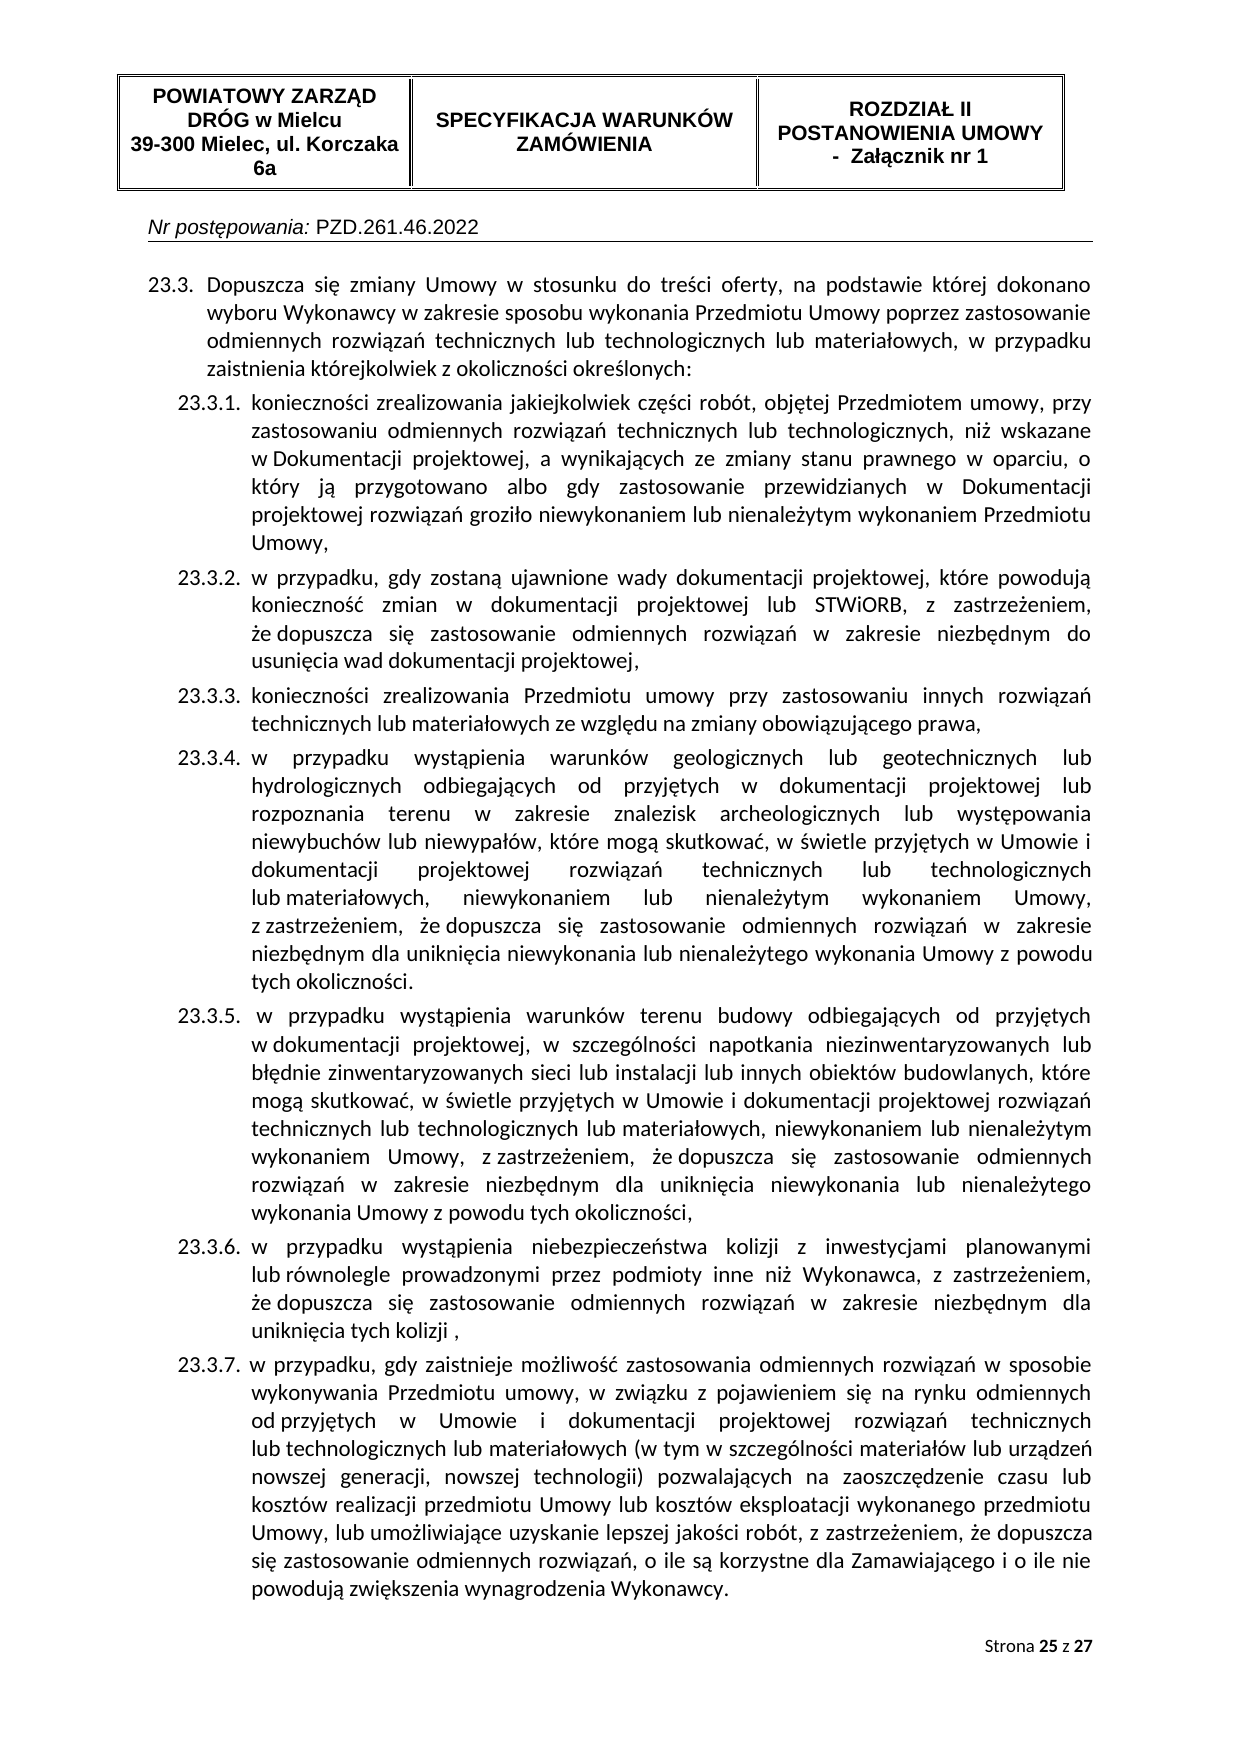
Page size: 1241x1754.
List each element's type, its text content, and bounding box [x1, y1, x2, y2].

text 23.3.3. konieczności zrealizowania Przedmiotu umowy przy zastosowaniu innych rozwiązań technicznych lub materiałowych ze względu na zmiany obowiązującego prawa, [177, 681, 1093, 737]
text 23.3. Dopuszcza się zmiany Umowy w stosunku do treści oferty, na podstawie której dokonano wyboru Wykonawcy w zakresie sposobu wykonania Przedmiotu Umowy poprzez zastosowanie odmiennych rozwiązań technicznych lub technologicznych lub materiałowych, w przypadku zaistnienia którejkolwiek z okoliczności określonych: [148, 270, 1093, 382]
text 23.3.4. w przypadku wystąpienia warunków geologicznych lub geotechnicznych lub hydrologicznych odbiegających od przyjętych w dokumentacji projektowej lub rozpoznania terenu w zakresie znalezisk archeologicznych lub występowania niewybuchów lub niewypałów, które mogą skutkować, w świetle przyjętych w Umowie i dokumentacji projektowej rozwiązań technicznych lub technologicznych lub materiałowych, niewykonaniem lub nienależytym wykonaniem Umowy, z zastrzeżeniem, że dopuszcza się zastosowanie odmiennych rozwiązań w zakresie niezbędnym dla uniknięcia niewykonania lub nienależytego wykonania Umowy z powodu tych okoliczności. [177, 743, 1093, 995]
text 23.3.2. w przypadku, gdy zostaną ujawnione wady dokumentacji projektowej, które powodują konieczność zmian w dokumentacji projektowej lub STWiORB, z zastrzeżeniem, że dopuszcza się zastosowanie odmiennych rozwiązań w zakresie niezbędnym do usunięcia wad dokumentacji projektowej, [177, 563, 1093, 675]
text 23.3.5. w przypadku wystąpienia warunków terenu budowy odbiegających od przyjętych w dokumentacji projektowej, w szczególności napotkania niezinwentaryzowanych lub błędnie zinwentaryzowanych sieci lub instalacji lub innych obiektów budowlanych, które mogą skutkować, w świetle przyjętych w Umowie i dokumentacji projektowej rozwiązań technicznych lub technologicznych lub materiałowych, niewykonaniem lub nienależytym wykonaniem Umowy, z zastrzeżeniem, że dopuszcza się zastosowanie odmiennych rozwiązań w zakresie niezbędnym dla uniknięcia niewykonania lub nienależytego wykonania Umowy z powodu tych okoliczności, [177, 1002, 1093, 1226]
text 23.3.1. konieczności zrealizowania jakiejkolwiek części robót, objętej Przedmiotem umowy, przy zastosowaniu odmiennych rozwiązań technicznych lub technologicznych, niż wskazane w Dokumentacji projektowej, a wynikających ze zmiany stanu prawnego w oparciu, o który ją przygotowano albo gdy zastosowanie przewidzianych w Dokumentacji projektowej rozwiązań groziło niewykonaniem lub nienależytym wykonaniem Przedmiotu Umowy, [177, 388, 1093, 556]
text 23.3.7. w przypadku, gdy zaistnieje możliwość zastosowania odmiennych rozwiązań w sposobie wykonywania Przedmiotu umowy, w związku z pojawieniem się na rynku odmiennych od przyjętych w Umowie i dokumentacji projektowej rozwiązań technicznych lub technologicznych lub materiałowych (w tym w szczególności materiałów lub urządzeń nowszej generacji, nowszej technologii) pozwalających na zaoszczędzenie czasu lub kosztów realizacji przedmiotu Umowy lub kosztów eksploatacji wykonanego przedmiotu Umowy, lub umożliwiające uzyskanie lepszej jakości robót, z zastrzeżeniem, że dopuszcza się zastosowanie odmiennych rozwiązań, o ile są korzystne dla Zamawiającego i o ile nie powodują zwiększenia wynagrodzenia Wykonawcy. [177, 1350, 1093, 1603]
text 23.3.6. w przypadku wystąpienia niebezpieczeństwa kolizji z inwestycjami planowanymi lub równolegle prowadzonymi przez podmioty inne niż Wykonawca, z zastrzeżeniem, że dopuszcza się zastosowanie odmiennych rozwiązań w zakresie niezbędnym dla uniknięcia tych kolizji , [177, 1232, 1093, 1344]
